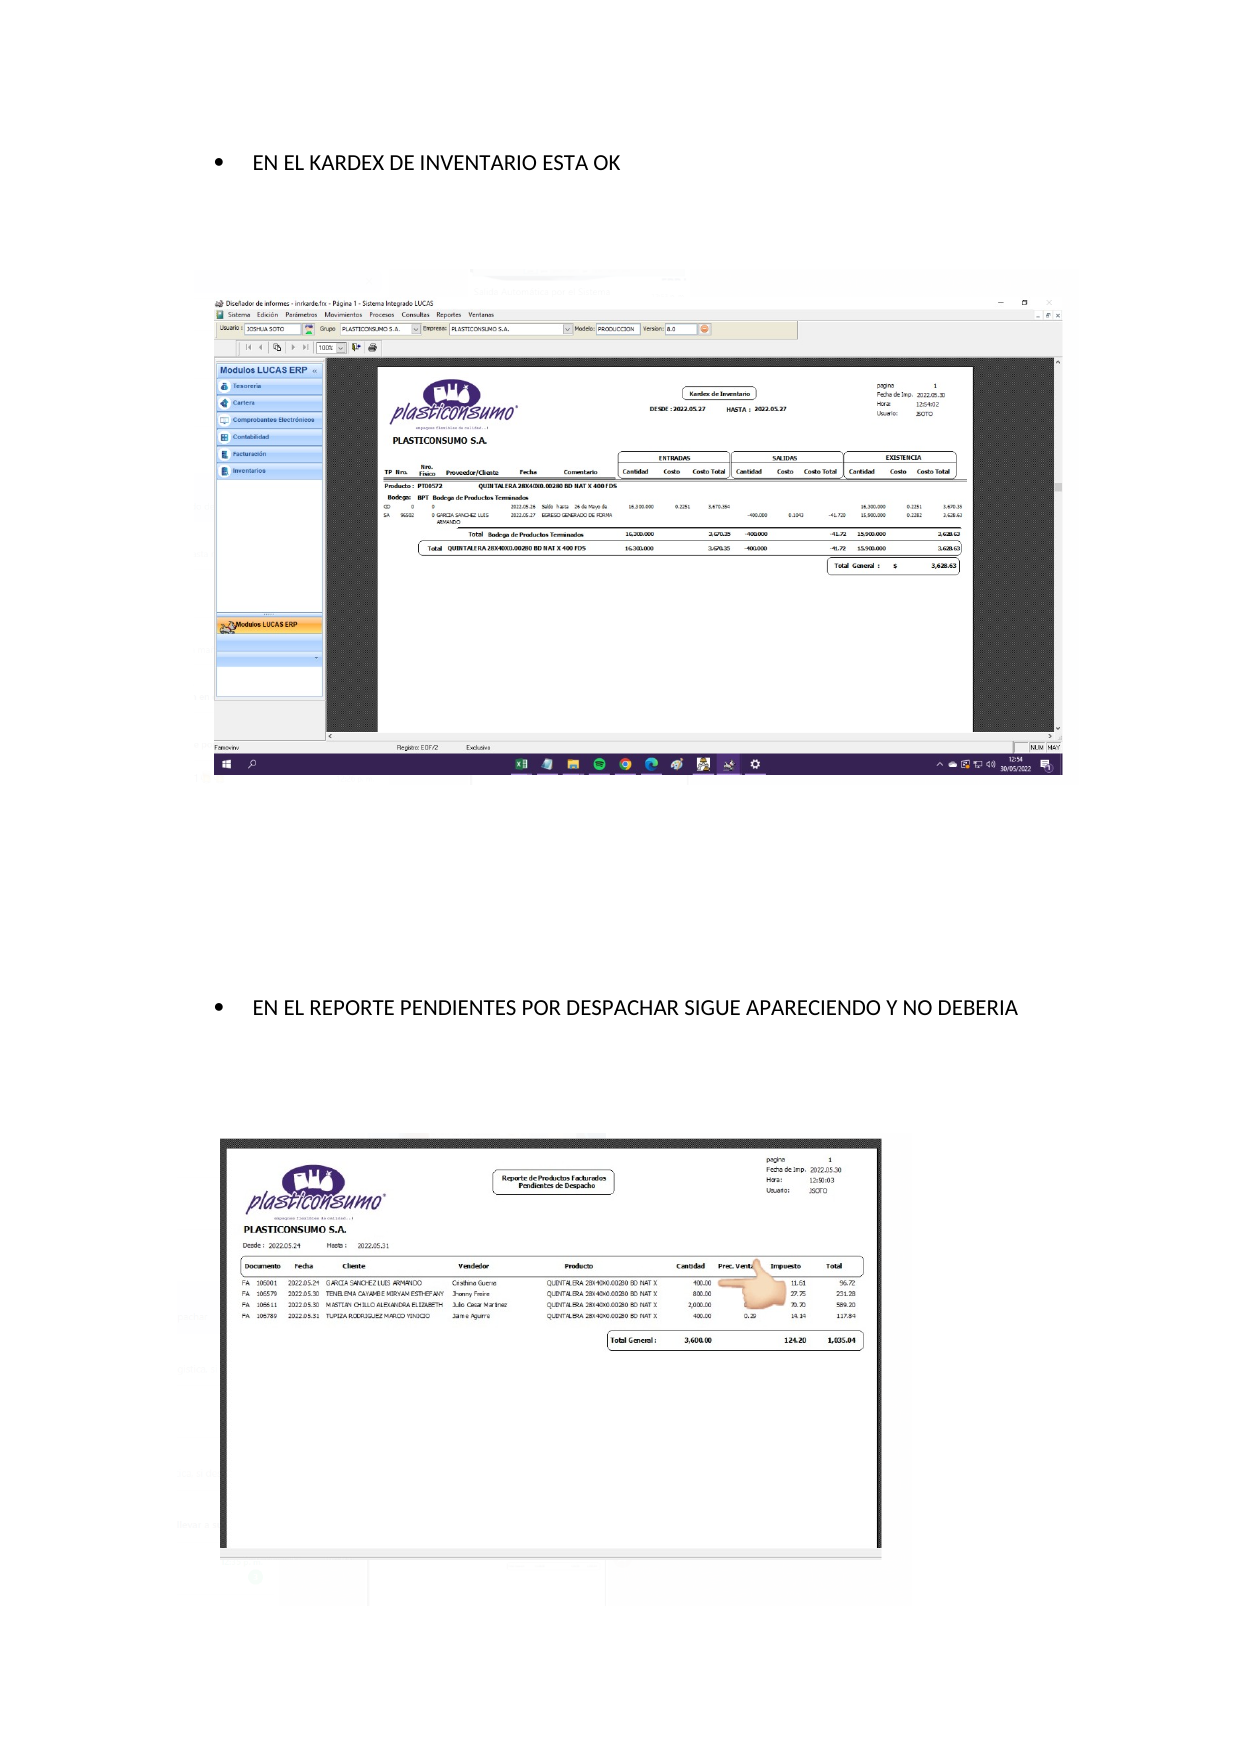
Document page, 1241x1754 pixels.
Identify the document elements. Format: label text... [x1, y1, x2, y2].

list EN EL REPORTE PENDIENTES POR DESPACHAR SIGUE APARECIENDO Y NO DEBERIA [215, 993, 1063, 1021]
list EN EL KARDEX DE INVENTARIO ESTA OK [215, 148, 1063, 176]
picture [193, 269, 1080, 785]
picture [177, 1133, 913, 1606]
